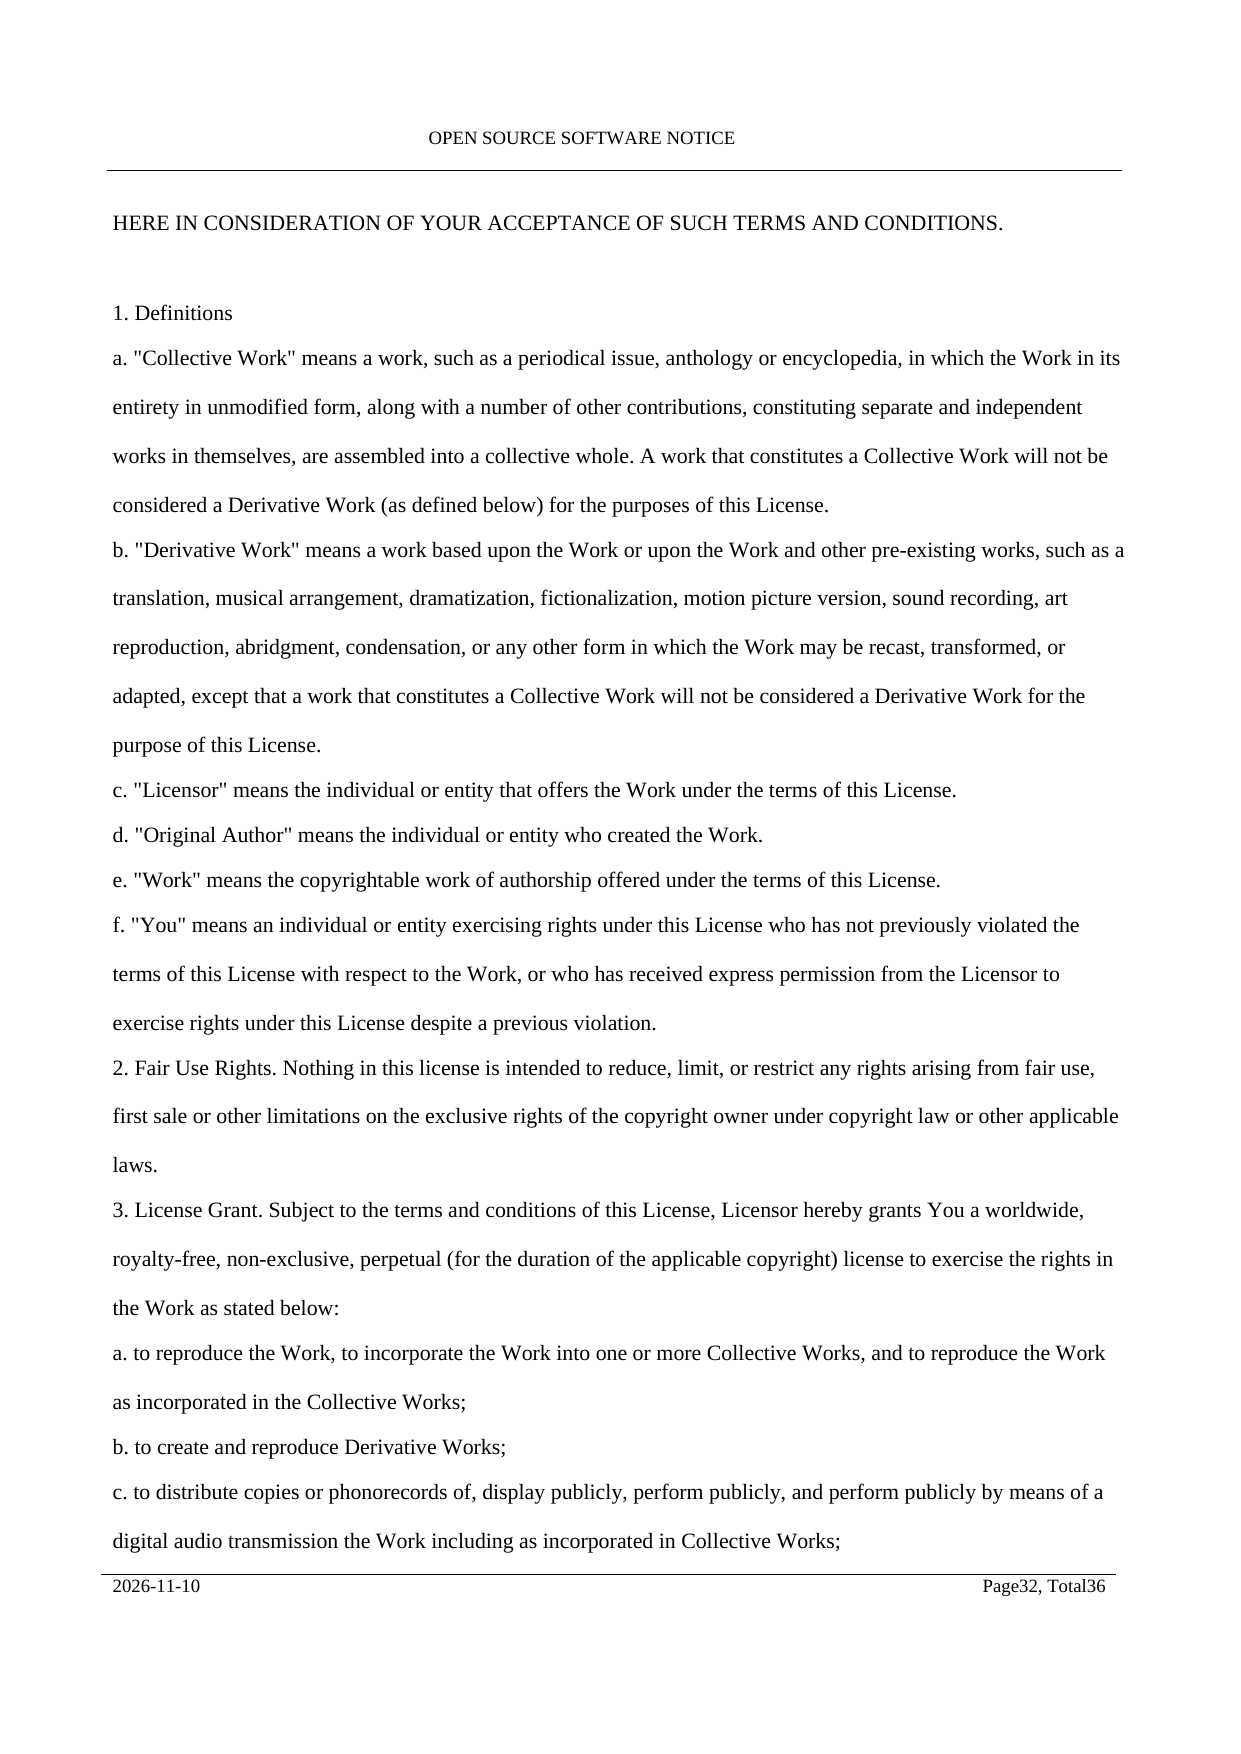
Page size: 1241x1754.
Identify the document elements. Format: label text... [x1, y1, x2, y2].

text b. to create and reproduce Derivative Works; [112, 1430, 1128, 1463]
text b. "Derivative Work" means a work based upon the Work or upon the Work and other pre-existing works, such as a translation, musical arrangement, dramatization, fictionalization, motion picture version, sound recording, art reproduction, abridgment, condensation, or any other form in which the Work may be recast, transformed, or adapted, except that a work that constitutes a Collective Work will not be considered a Derivative Work for the purpose of this License. [112, 533, 1128, 761]
text a. to reproduce the Work, to incorporate the Work into one or more Collective Works, and to reproduce the Work as incorporated in the Collective Works; [112, 1336, 1128, 1417]
text a. "Collective Work" means a work, such as a periodical issue, anthology or encyclopedia, in which the Work in its entirety in unmodified form, along with a number of other contributions, constituting separate and independent works in themselves, are assembled into a collective whole. A work that constitutes a Collective Work will not be considered a Derivative Work (as defined below) for the purposes of this License. [112, 342, 1128, 520]
text c. to distribute copies or phonorecords of, display publicly, perform publicly, and perform publicly by means of a digital audio transmission the Work including as incorporated in Collective Works; [112, 1475, 1128, 1556]
text 1. Definitions [112, 297, 1128, 329]
text e. "Work" means the copyrightable work of authorship offered under the terms of this License. [112, 863, 1128, 896]
text d. "Original Author" means the individual or entity who created the Work. [112, 818, 1128, 851]
text f. "You" means an individual or entity exercising rights under this License who has not previously violated the terms of this License with respect to the Work, or who has received express permission from the Licensor to exercise rights under this License despite a previous violation. [112, 908, 1128, 1038]
text 3. License Grant. Subject to the terms and conditions of this License, Licensor hereby grants You a worldwide, royalty-free, non-exclusive, perpetual (for the duration of the applicable copyright) license to exercise the rights in the Work as stated below: [112, 1194, 1128, 1324]
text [112, 206, 1128, 239]
text 2. Fair Use Rights. Nothing in this license is intended to reduce, limit, or restrict any rights arising from fair use, first sale or other limitations on the exclusive rights of the copyright owner under copyright law or other applicable laws. [112, 1051, 1128, 1181]
text c. "Licensor" means the individual or entity that offers the Work under the terms of this License. [112, 773, 1128, 806]
